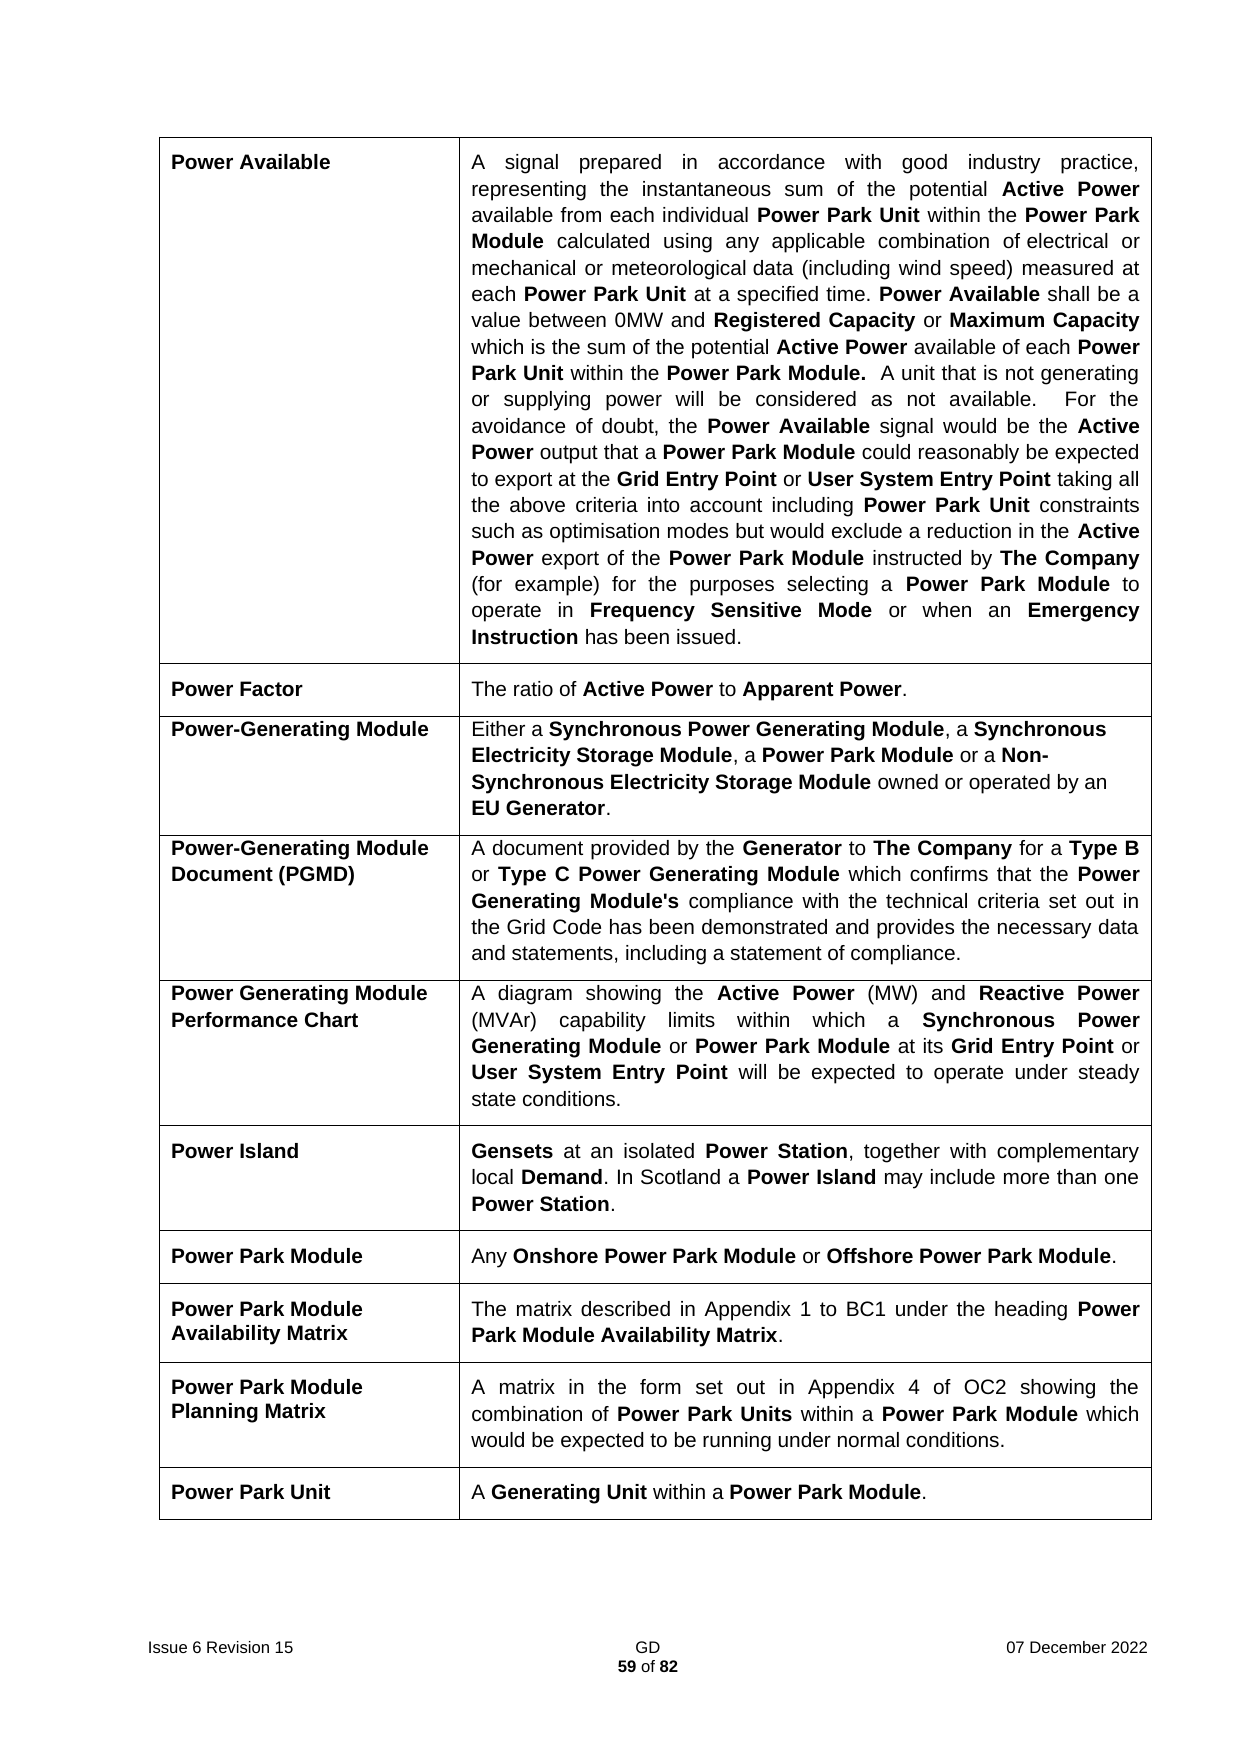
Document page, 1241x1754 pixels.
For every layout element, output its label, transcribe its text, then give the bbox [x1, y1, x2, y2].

table_cell Either a Synchronous Power Generating Module, a Synchronous Electricity Storage Module, a Power Park Module or a Non-Synchronous Electricity Storage Module owned or operated by an EU Generator. [460, 717, 1151, 835]
table_cell Power-Generating Module Document (PGMD) [160, 836, 459, 980]
table_cell Power Island [160, 1126, 459, 1230]
table_cell A document provided by the Generator to The Company for a Type B or Type C Power Generating Module which confirms that the Power Generating Module's compliance with the technical criteria set out in the Grid Code has been demonstrated and provides the necessary data and statements, including a statement of compliance. [460, 836, 1151, 980]
table_cell Power Park Module Availability Matrix [160, 1284, 459, 1362]
table_cell Power-Generating Module [160, 717, 459, 835]
table_cell Power Park Unit [160, 1468, 459, 1519]
table_cell Any Onshore Power Park Module or Offshore Power Park Module. [460, 1231, 1151, 1283]
table_cell The matrix described in Appendix 1 to BC1 under the heading Power Park Module Availability Matrix. [460, 1284, 1151, 1362]
table_cell Power Factor [160, 664, 459, 716]
table_cell A diagram showing the Active Power (MW) and Reactive Power (MVAr) capability limits within which a Synchronous Power Generating Module or Power Park Module at its Grid Entry Point or User System Entry Point will be expected to operate under steady state conditions. [460, 981, 1151, 1125]
table_cell Power Available [160, 138, 459, 663]
table_cell Power Generating Module Performance Chart [160, 981, 459, 1125]
table_cell A matrix in the form set out in Appendix 4 of OC2 showing the combination of Power Park Units within a Power Park Module which would be expected to be running under normal conditions. [460, 1363, 1151, 1467]
table_cell Power Park Module Planning Matrix [160, 1363, 459, 1467]
table_cell A Generating Unit within a Power Park Module. [460, 1468, 1151, 1519]
table_cell A signal prepared in accordance with good industry practice, representing the instantaneous sum of the potential Active Power available from each individual Power Park Unit within the Power Park Module calculated using any applicable combination of electrical or mechanical or meteorological data (including wind speed) measured at each Power Park Unit at a specified time. Power Available shall be a value between 0MW and Registered Capacity or Maximum Capacity which is the sum of the potential Active Power available of each Power Park Unit within the Power Park Module. A unit that is not generating or supplying power will be considered as not available. For the avoidance of doubt, the Power Available signal would be the Active Power output that a Power Park Module could reasonably be expected to export at the Grid Entry Point or User System Entry Point taking all the above criteria into account including Power Park Unit constraints such as optimisation modes but would exclude a reduction in the Active Power export of the Power Park Module instructed by The Company (for example) for the purposes selecting a Power Park Module to operate in Frequency Sensitive Mode or when an Emergency Instruction has been issued. [460, 138, 1151, 663]
table_cell Gensets at an isolated Power Station, together with complementary local Demand. In Scotland a Power Island may include more than one Power Station. [460, 1126, 1151, 1230]
table_cell Power Park Module [160, 1231, 459, 1283]
table_cell The ratio of Active Power to Apparent Power. [460, 664, 1151, 716]
